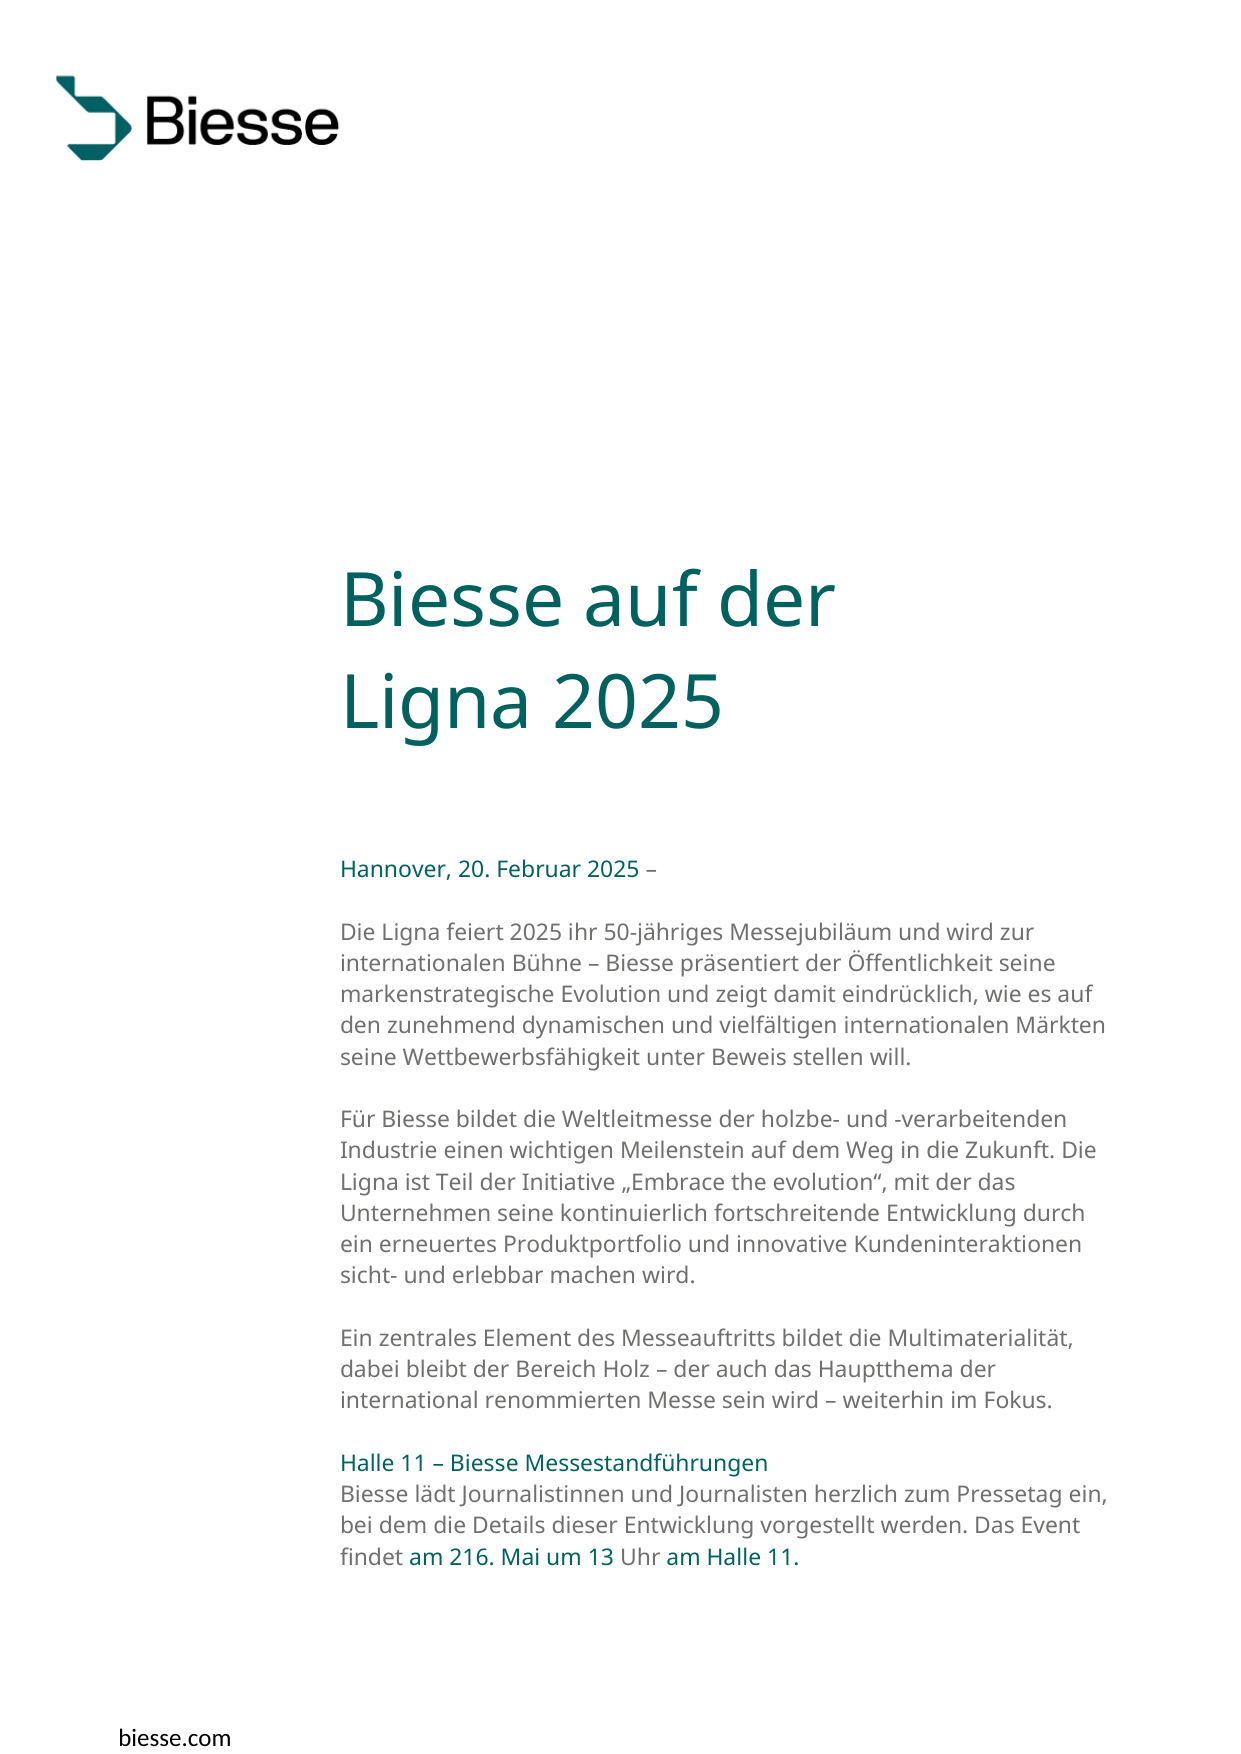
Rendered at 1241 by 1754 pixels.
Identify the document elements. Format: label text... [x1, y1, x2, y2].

text Hannover, 20. Februar 2025 – [340, 853, 1122, 884]
text Die Ligna feiert 2025 ihr 50-jähriges Messejubiläum und wird zur internationalen Bühne – Biesse präsentiert der Öffentlichkeit seine markenstrategische Evolution und zeigt damit eindrücklich, wie es auf den zunehmend dynamischen und vielfältigen internationalen Märkten seine Wettbewerbsfähigkeit unter Beweis stellen will. [340, 915, 1122, 1072]
text Halle 11 – Biesse Messestandführungen [340, 1447, 1122, 1478]
picture [0, 0, 1241, 332]
text Biesse auf der Ligna 2025 [340, 546, 1122, 751]
text Für Biesse bildet die Weltleitmesse der holzbe- und -verarbeitenden Industrie einen wichtigen Meilenstein auf dem Weg in die Zukunft. Die Ligna ist Teil der Initiative „Embrace the evolution“, mit der das Unternehmen seine kontinuierlich fortschreitende Entwicklung durch ein erneuertes Produktportfolio und innovative Kundeninteraktionen sicht- und erlebbar machen wird. [340, 1103, 1122, 1290]
text Ein zentrales Element des Messeauftritts bildet die Multimaterialität, dabei bleibt der Bereich Holz – der auch das Hauptthema der international renommierten Messe sein wird – weiterhin im Fokus. [340, 1322, 1122, 1415]
text Biesse lädt Journalistinnen und Journalisten herzlich zum Pressetag ein, bei dem die Details dieser Entwicklung vorgestellt werden. Das Event findet am 216. Mai um 13 Uhr am Halle 11. [340, 1478, 1122, 1572]
